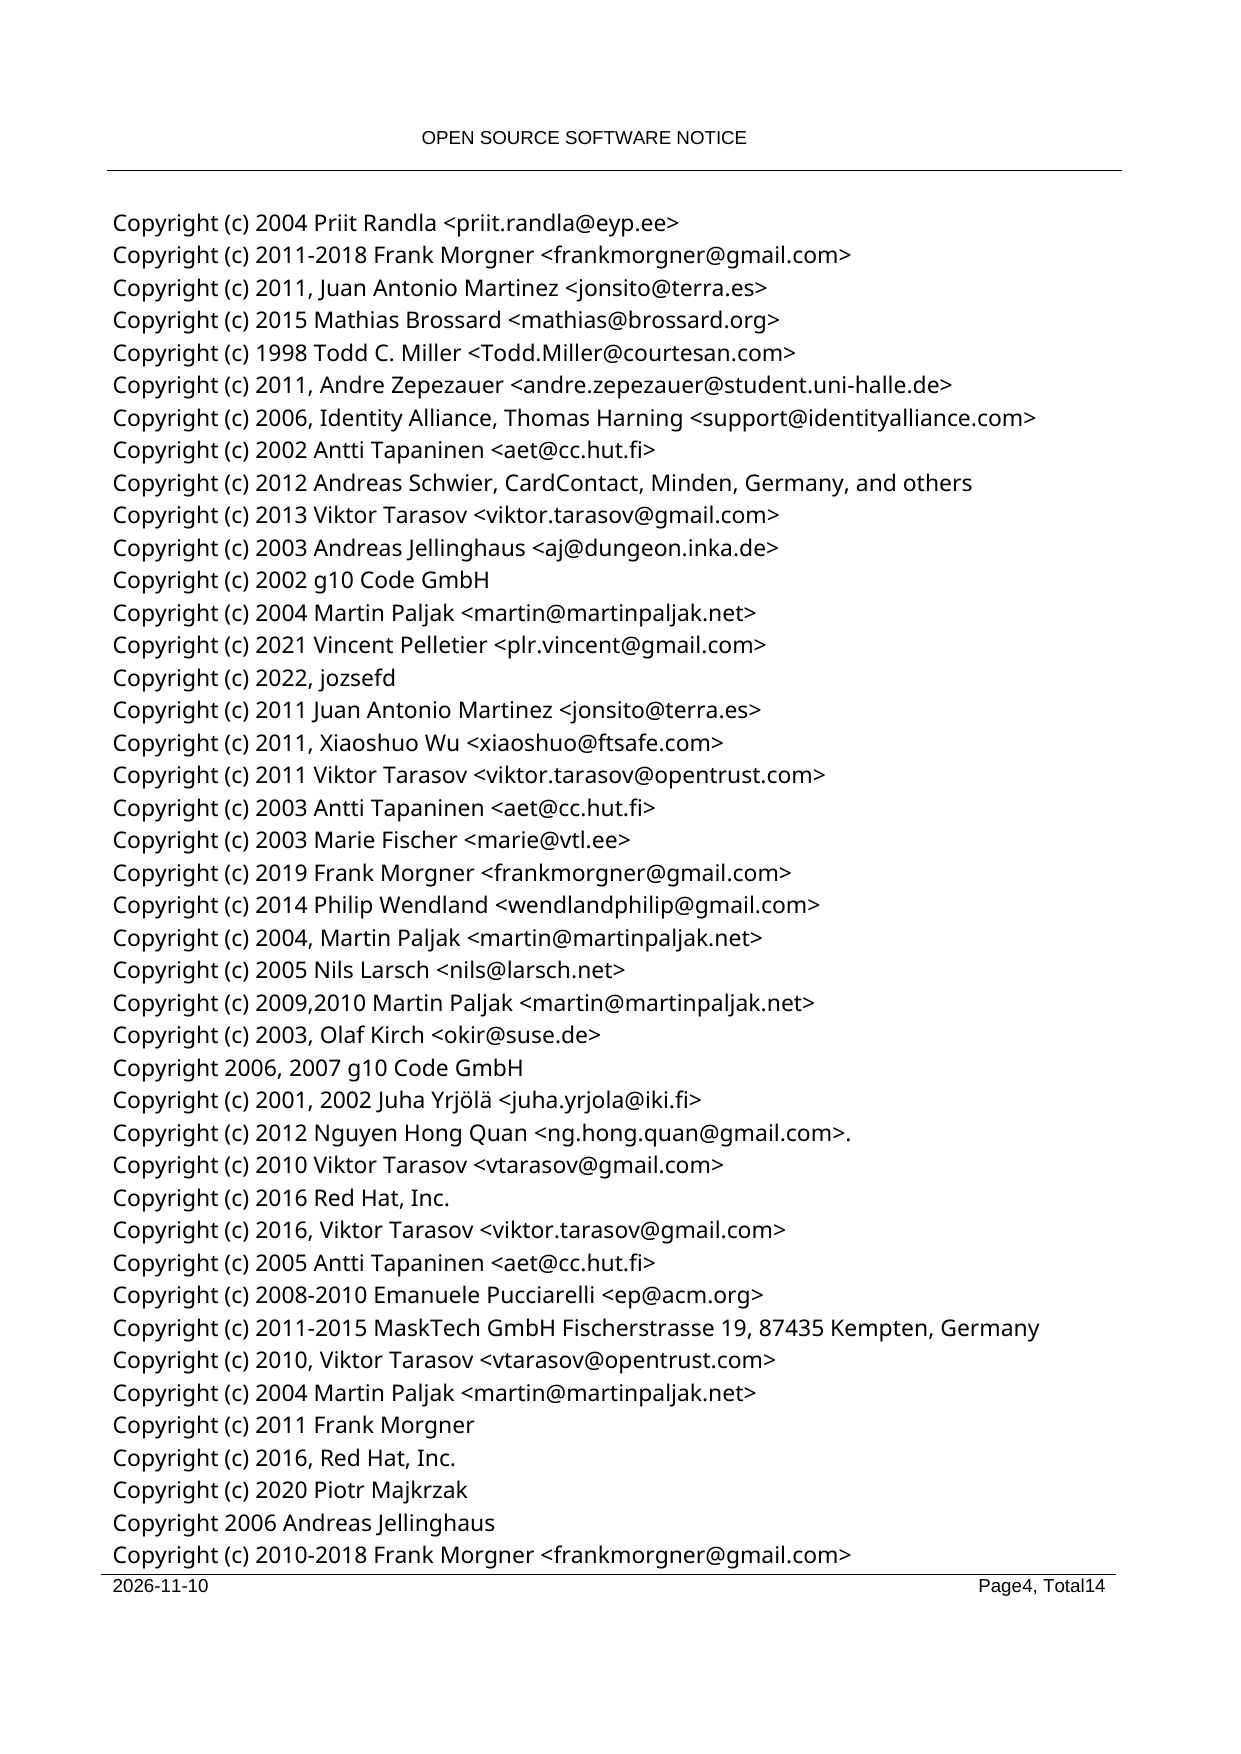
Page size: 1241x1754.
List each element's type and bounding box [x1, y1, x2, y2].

text [112, 206, 1128, 1571]
